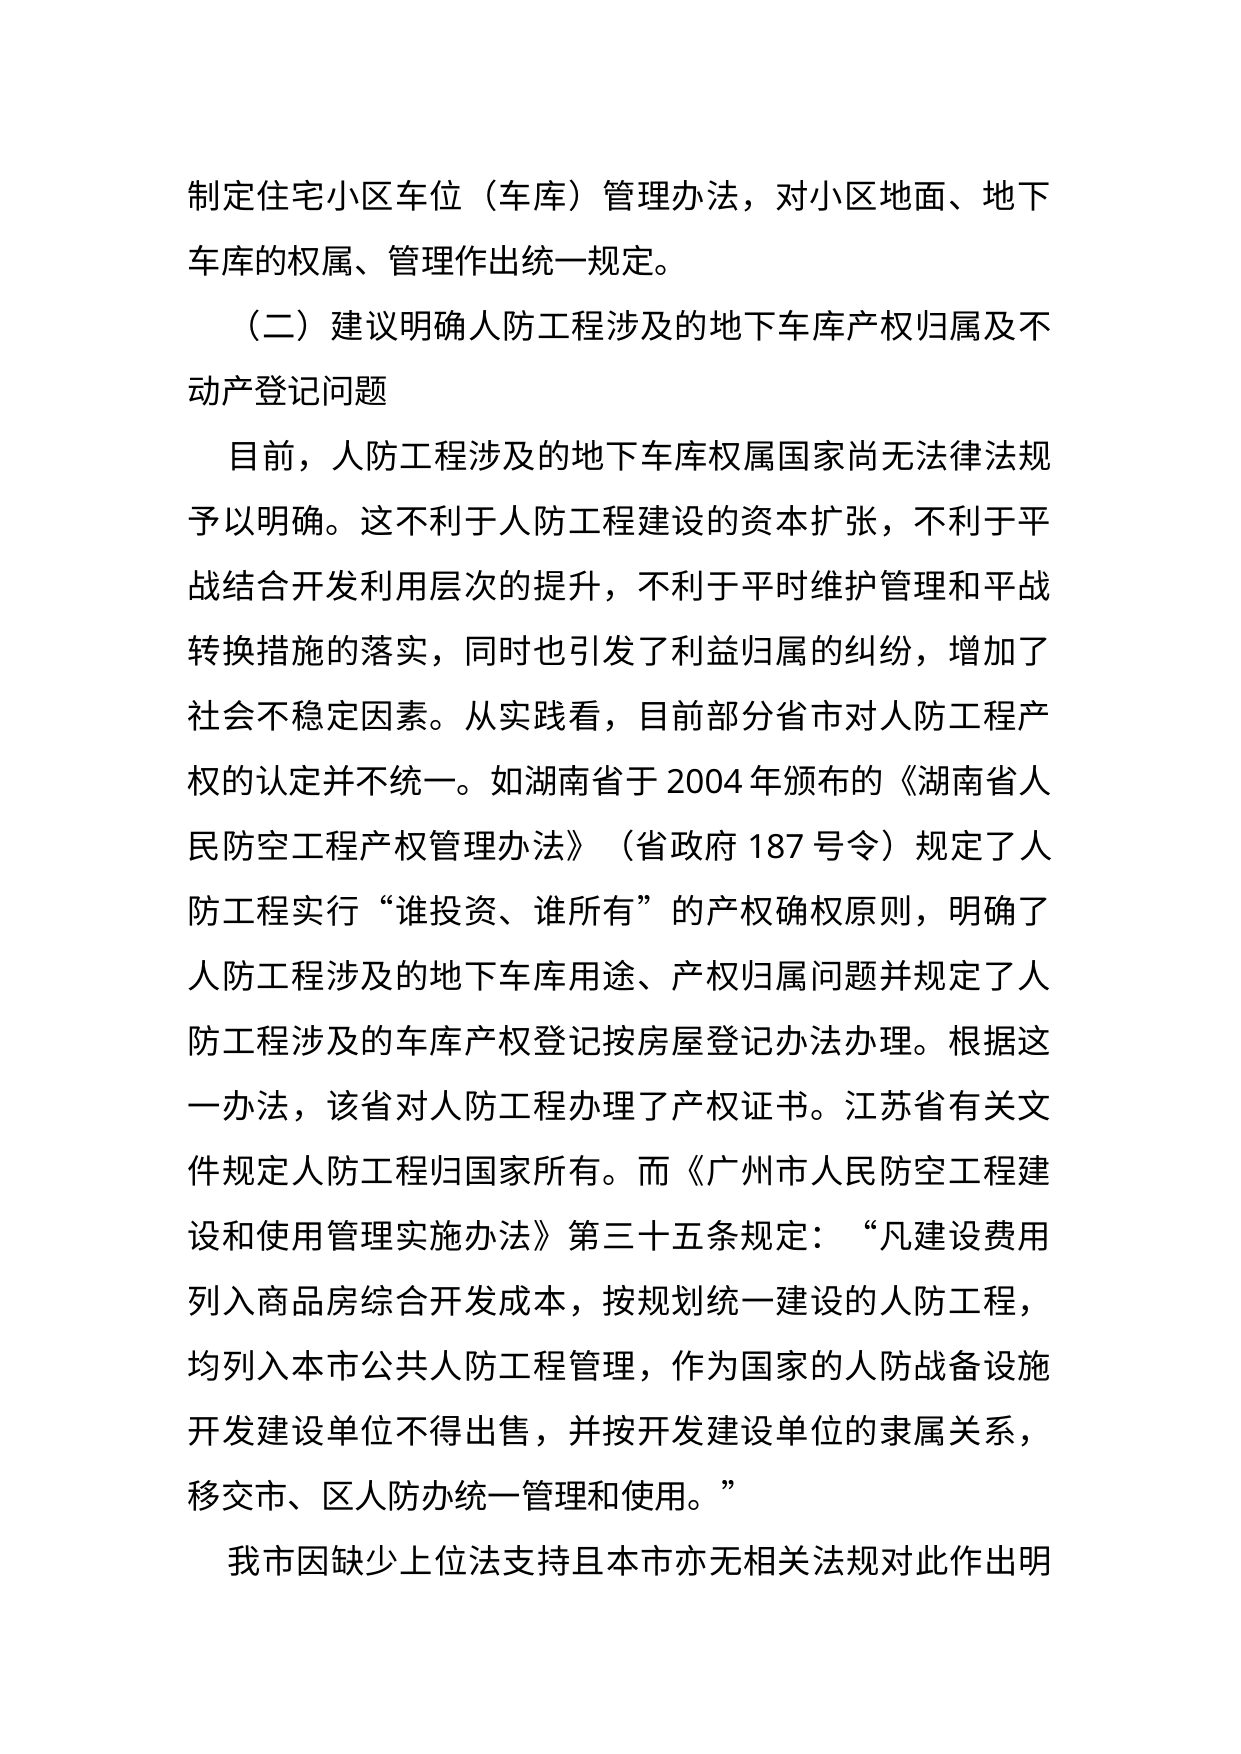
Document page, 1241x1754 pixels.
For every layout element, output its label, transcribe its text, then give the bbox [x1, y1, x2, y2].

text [187, 162, 1053, 292]
text 目前，人防工程涉及的地下车库权属国家尚无法律法规予以明确。这不利于人防工程建设的资本扩张，不利于平战结合开发利用层次的提升，不利于平时维护管理和平战转换措施的落实，同时也引发了利益归属的纠纷，增加了社会不稳定因素。从实践看，目前部分省市对人防工程产权的认定并不统一。如湖南省于2004年颁布的《湖南省人民防空工程产权管理办法》（省政府187号令）规定了人防工程实行“谁投资、谁所有”的产权确权原则，明确了人防工程涉及的地下车库用途、产权归属问题并规定了人防工程涉及的车库产权登记按房屋登记办法办理。根据这一办法，该省对人防工程办理了产权证书。江苏省有关文件规定人防工程归国家所有。而《广州市人民防空工程建设和使用管理实施办法》第三十五条规定：“凡建设费用列入商品房综合开发成本，按规划统一建设的人防工程，均列入本市公共人防工程管理，作为国家的人防战备设施。开发建设单位不得出售，并按开发建设单位的隶属关系，移交市、区人防办统一管理和使用。” [187, 422, 1053, 1527]
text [187, 1527, 1053, 1592]
text （二）建议明确人防工程涉及的地下车库产权归属及不动产登记问题 [187, 292, 1053, 422]
